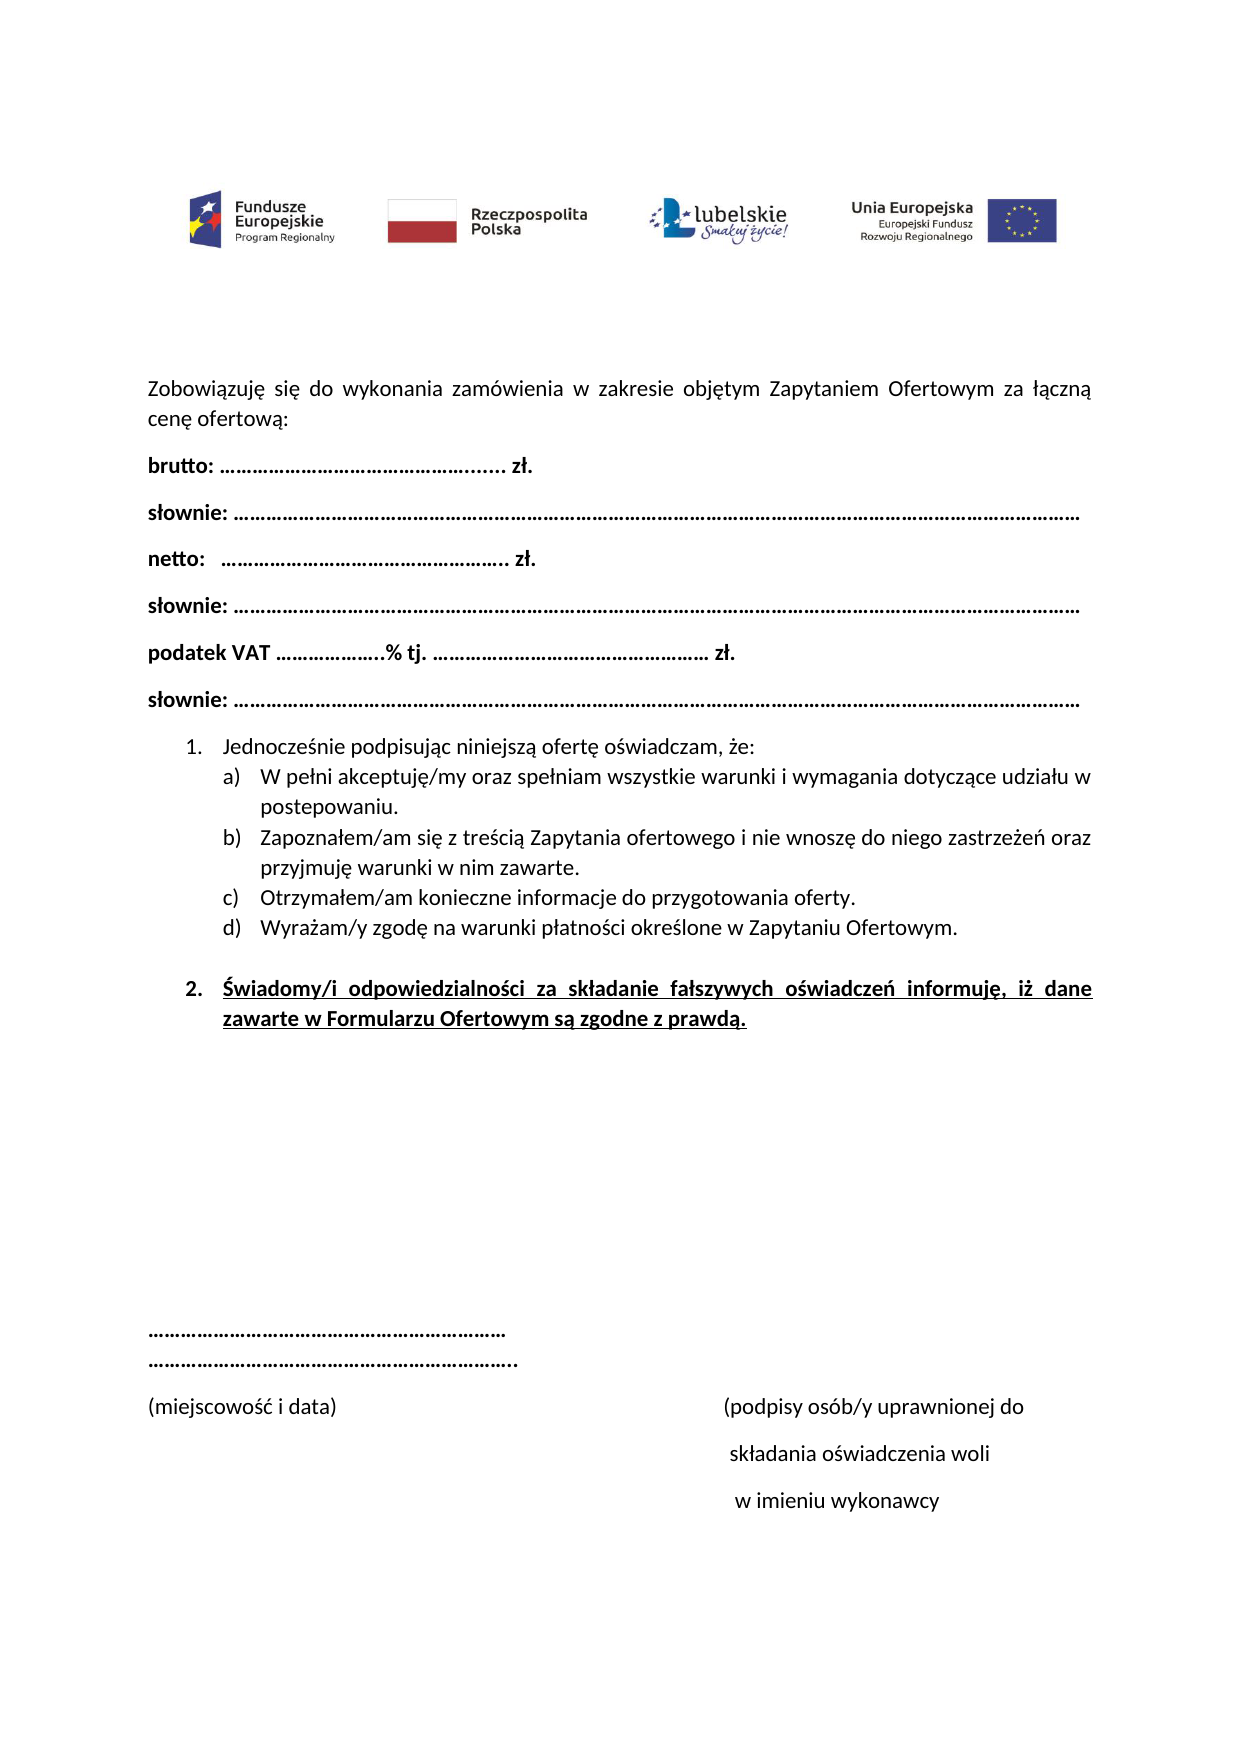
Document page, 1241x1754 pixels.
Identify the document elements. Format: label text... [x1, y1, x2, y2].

list W pełni akceptuję/my oraz spełniam wszystkie warunki i wymagania dotyczące udziału w postepowaniu. [223, 762, 1093, 821]
text netto: …………………………………………….. zł. [148, 544, 1093, 573]
text w imieniu wykonawcy [148, 1486, 1093, 1514]
list Świadomy/i odpowiedzialności za składanie fałszywych oświadczeń informuję, iż dane zawarte w Formularzu Ofertowym są zgodne z prawdą. [185, 974, 1093, 1032]
text brutto: ………………………………………....... zł. [148, 451, 1093, 479]
list Zapoznałem/am się z treścią Zapytania ofertowego i nie wnoszę do niego zastrzeżeń oraz przyjmuję warunki w nim zawarte. [223, 823, 1093, 881]
text podatek VAT ………………..% tj. …………………………………………… zł. [148, 638, 1093, 666]
text słownie: ………………………………………………………………………………………………………………………………………… [148, 498, 1093, 526]
list Jednocześnie podpisując niniejszą ofertę oświadczam, że: [185, 732, 1093, 760]
list Otrzymałem/am konieczne informacje do przygotowania oferty. [223, 883, 1093, 911]
text ………………………………………………………… ………………………………………………………….. [148, 1315, 1093, 1374]
text Zobowiązuję się do wykonania zamówienia w zakresie objętym Zapytaniem Ofertowym za łączną cenę ofertową: [148, 374, 1093, 432]
list Wyrażam/y zgodę na warunki płatności określone w Zapytaniu Ofertowym. [223, 913, 1093, 941]
text słownie: ………………………………………………………………………………………………………………………………………… [148, 591, 1093, 619]
text składania oświadczenia woli [148, 1439, 1093, 1467]
text słownie: ………………………………………………………………………………………………………………………………………… [148, 685, 1093, 713]
text (miejscowość i data) (podpisy osób/y uprawnionej do [148, 1392, 1093, 1421]
